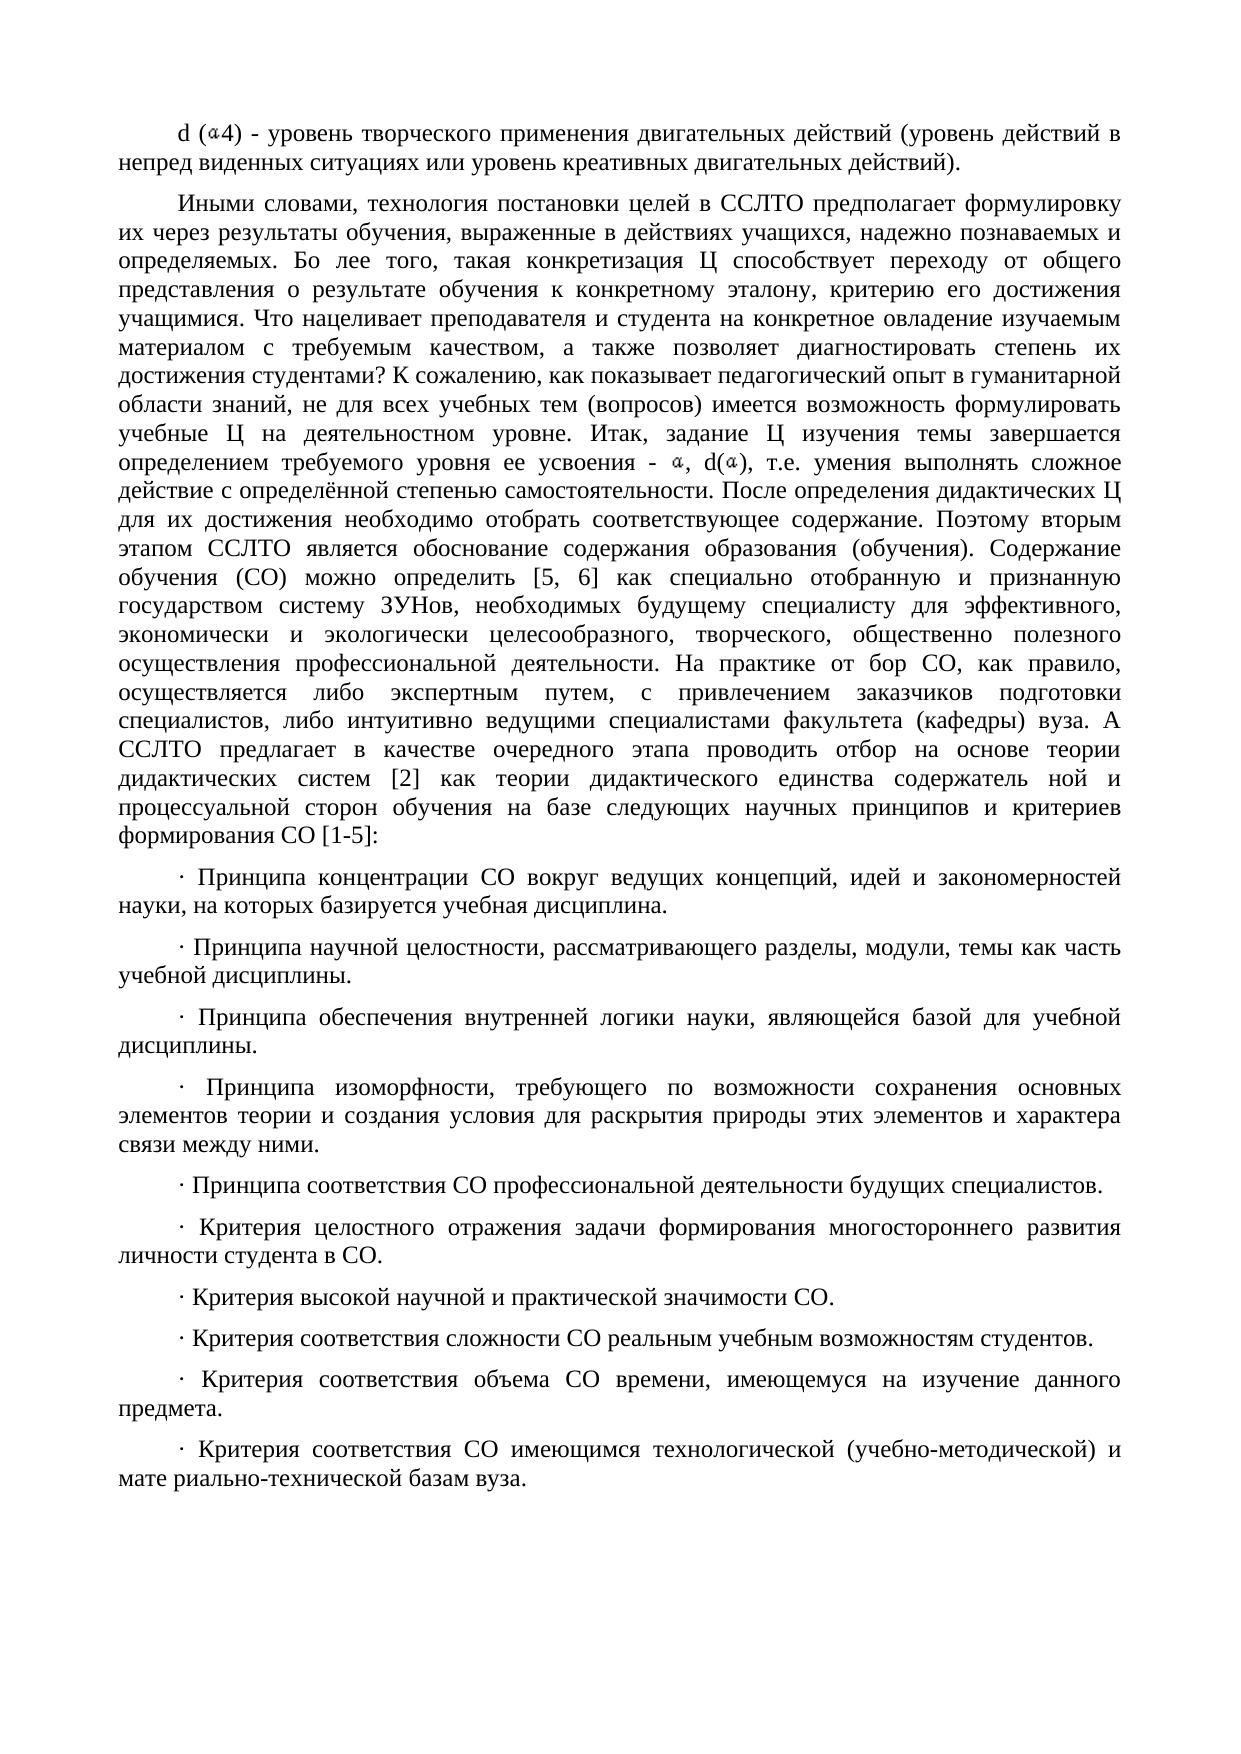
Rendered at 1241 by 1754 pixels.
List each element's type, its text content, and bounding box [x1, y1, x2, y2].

text · Критерия соответствия СО имеющимся технологической (учебно-методической) и мате риально-технической базам вуза. [118, 1434, 1122, 1492]
text · Принципа научной целостности, рассматривающего разделы, модули, темы как часть учебной дисциплины. [118, 932, 1122, 989]
text · Критерия высокой научной и практической значимости СО. [118, 1282, 1122, 1311]
picture [670, 451, 685, 471]
text Иными словами, технология постановки целей в ССЛТО предполагает формулировку их через результаты обучения, выраженные в действиях учащихся, надежно познаваемых и определяемых. Бо лее того, такая конкретизация Ц способствует переходу от общего представления о результате обучения к конкретному эталону, критерию его достижения учащимися. Что нацеливает преподавателя и студента на конкретное овладение изучаемым материалом с требуемым качеством, а также позволяет диагностировать степень их достижения студентами? К сожалению, как показывает педагогический опыт в гуманитарной области знаний, не для всех учебных тем (вопросов) имеется возможность формулировать учебные Ц на деятельностном уровне. Итак, задание Ц изучения темы завершается определением требуемого уровня ее усвоения - , d(), т.е. умения выполнять сложное действие с определённой степенью самостоятельности. После определения дидактических Ц для их достижения необходимо отобрать соответствующее содержание. Поэтому вторым этапом ССЛТО является обоснование содержания образования (обучения). Содержание обучения (СО) можно определить [5, 6] как специально отобранную и признанную государством систему ЗУНов, необходимых будущему специалисту для эффективного, экономически и экологически целесообразного, творческого, общественно полезного осуществления профессиональной деятельности. На практике от бор СО, как правило, осуществляется либо экспертным путем, с привлечением заказчиков подготовки специалистов, либо интуитивно ведущими специалистами факультета (кафедры) вуза. А ССЛТО предлагает в качестве очередного этапа проводить отбор на основе теории дидактических систем [2] как теории дидактического единства содержатель ной и процессуальной сторон обучения на базе следующих научных принципов и критериев формирования СО [1-5]: [118, 188, 1122, 849]
text · Критерия соответствия объема СО времени, имеющемуся на изучение данного предмета. [118, 1364, 1122, 1422]
text · Критерия соответствия сложности СО реальным учебным возможностям студентов. [118, 1323, 1122, 1352]
picture [724, 451, 739, 471]
picture [206, 122, 221, 142]
text d (4) - уровень творческого применения двигательных действий (уровень действий в непред виденных ситуациях или уровень креативных двигательных действий). [118, 118, 1122, 176]
text · Принципа соответствия СО профессиональной деятельности будущих специалистов. [118, 1171, 1122, 1199]
text · Принципа обеспечения внутренней логики науки, являющейся базой для учебной дисциплины. [118, 1002, 1122, 1059]
text · Принципа концентрации СО вокруг ведущих концепций, идей и закономерностей науки, на которых базируется учебная дисциплина. [118, 862, 1122, 919]
text · Критерия целостного отражения задачи формирования многостороннего развития личности студента в СО. [118, 1212, 1122, 1269]
text · Принципа изоморфности, требующего по возможности сохранения основных элементов теории и создания условия для раскрытия природы этих элементов и характера связи между ними. [118, 1072, 1122, 1158]
